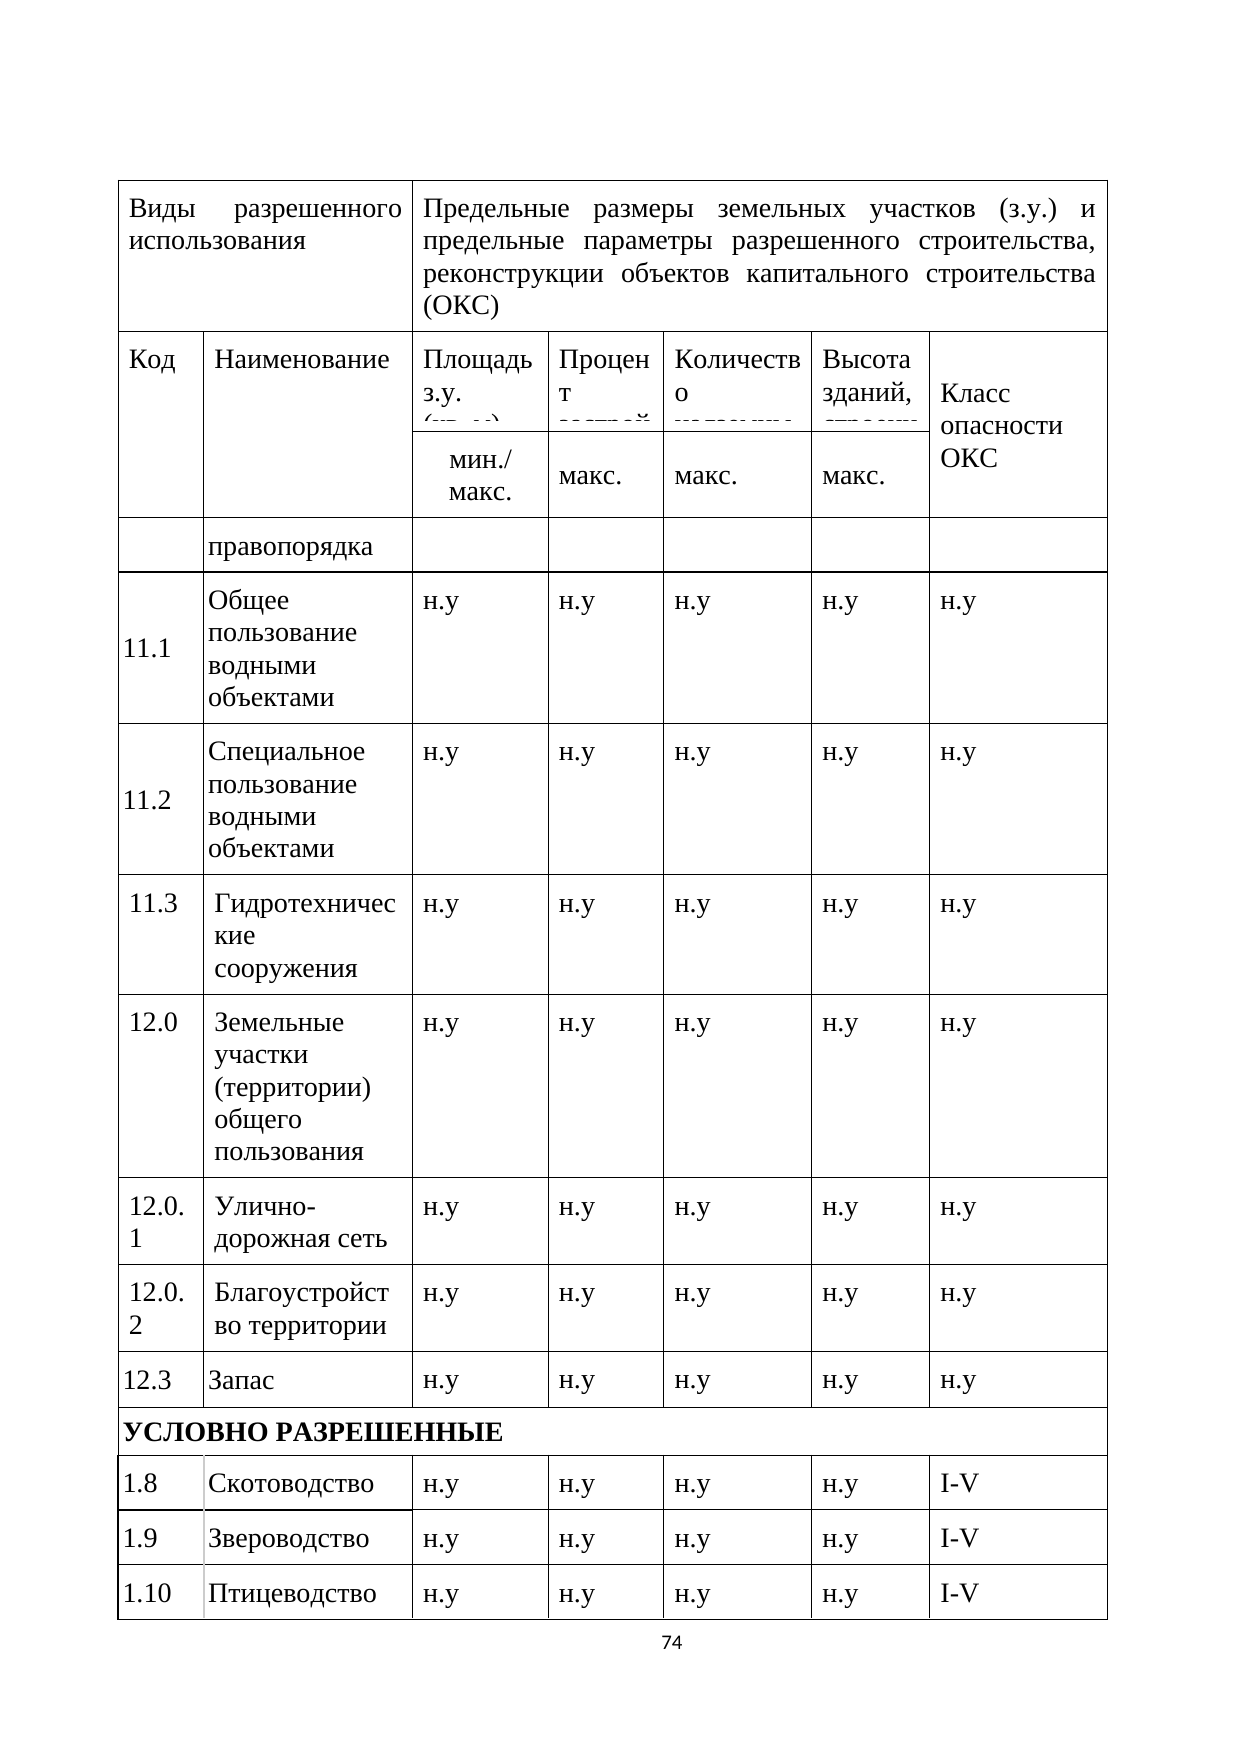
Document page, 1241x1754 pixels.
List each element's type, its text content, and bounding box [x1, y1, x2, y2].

table_cell Площадь з.у. (кв. м) [413, 332, 548, 431]
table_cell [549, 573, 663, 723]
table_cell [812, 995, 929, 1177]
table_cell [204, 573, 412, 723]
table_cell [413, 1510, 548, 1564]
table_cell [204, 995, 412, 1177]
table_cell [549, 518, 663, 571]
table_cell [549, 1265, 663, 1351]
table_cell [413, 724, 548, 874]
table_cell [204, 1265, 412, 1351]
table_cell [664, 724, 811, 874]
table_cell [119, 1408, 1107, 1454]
table_cell макс. [812, 432, 929, 517]
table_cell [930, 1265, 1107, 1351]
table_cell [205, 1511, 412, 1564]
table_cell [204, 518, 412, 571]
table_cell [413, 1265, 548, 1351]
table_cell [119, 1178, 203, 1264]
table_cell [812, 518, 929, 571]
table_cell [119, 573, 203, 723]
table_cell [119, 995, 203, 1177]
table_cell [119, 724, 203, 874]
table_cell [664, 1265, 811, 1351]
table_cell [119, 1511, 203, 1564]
table_cell Наименование [204, 332, 412, 517]
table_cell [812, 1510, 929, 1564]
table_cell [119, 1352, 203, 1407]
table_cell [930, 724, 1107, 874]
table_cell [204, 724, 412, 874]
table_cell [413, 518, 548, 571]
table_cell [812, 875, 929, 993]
table_cell макс. [664, 432, 811, 517]
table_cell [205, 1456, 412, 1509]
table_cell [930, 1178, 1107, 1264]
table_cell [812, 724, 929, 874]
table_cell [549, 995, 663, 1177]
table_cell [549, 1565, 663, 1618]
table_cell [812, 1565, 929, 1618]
table_cell мин./ макс. [413, 432, 548, 517]
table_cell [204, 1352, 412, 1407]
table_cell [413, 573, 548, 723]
table_cell Процент застройки в границах з.у (%) [549, 332, 663, 431]
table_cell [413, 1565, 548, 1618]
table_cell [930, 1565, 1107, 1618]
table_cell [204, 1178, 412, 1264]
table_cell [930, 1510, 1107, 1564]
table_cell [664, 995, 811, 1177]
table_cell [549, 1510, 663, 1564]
table_cell Количество надземных этажей (эт.) [664, 332, 811, 431]
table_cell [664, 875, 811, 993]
table_header Предельные размеры земельных участков (з.у.) и предельные параметры разрешенного строительства, реконструкции объектов капитального строительства (ОКС) [413, 181, 1107, 331]
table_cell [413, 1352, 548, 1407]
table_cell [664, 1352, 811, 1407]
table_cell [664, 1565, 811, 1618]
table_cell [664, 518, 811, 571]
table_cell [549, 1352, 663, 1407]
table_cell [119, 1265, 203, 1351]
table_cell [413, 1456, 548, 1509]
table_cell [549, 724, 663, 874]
table_cell макс. [549, 432, 663, 517]
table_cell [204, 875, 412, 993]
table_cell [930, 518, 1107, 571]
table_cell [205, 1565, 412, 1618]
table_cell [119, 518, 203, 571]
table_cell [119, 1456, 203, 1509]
table_cell Высота зданий, строений, сооружений (м) [812, 332, 929, 431]
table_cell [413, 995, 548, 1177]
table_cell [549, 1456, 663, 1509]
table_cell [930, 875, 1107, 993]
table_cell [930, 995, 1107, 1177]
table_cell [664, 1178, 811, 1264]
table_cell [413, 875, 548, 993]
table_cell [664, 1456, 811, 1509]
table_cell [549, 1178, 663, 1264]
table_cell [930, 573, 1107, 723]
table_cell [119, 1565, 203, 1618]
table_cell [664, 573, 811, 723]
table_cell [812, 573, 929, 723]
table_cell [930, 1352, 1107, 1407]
table_cell Код [119, 332, 203, 517]
table_cell Класс опасности ОКС [930, 332, 1107, 517]
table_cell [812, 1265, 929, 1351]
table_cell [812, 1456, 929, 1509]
table_header Виды разрешенного использования [119, 181, 412, 331]
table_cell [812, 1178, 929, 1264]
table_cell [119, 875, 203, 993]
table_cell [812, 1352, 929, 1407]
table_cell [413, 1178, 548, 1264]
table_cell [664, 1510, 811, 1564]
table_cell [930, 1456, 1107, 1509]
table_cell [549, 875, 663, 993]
